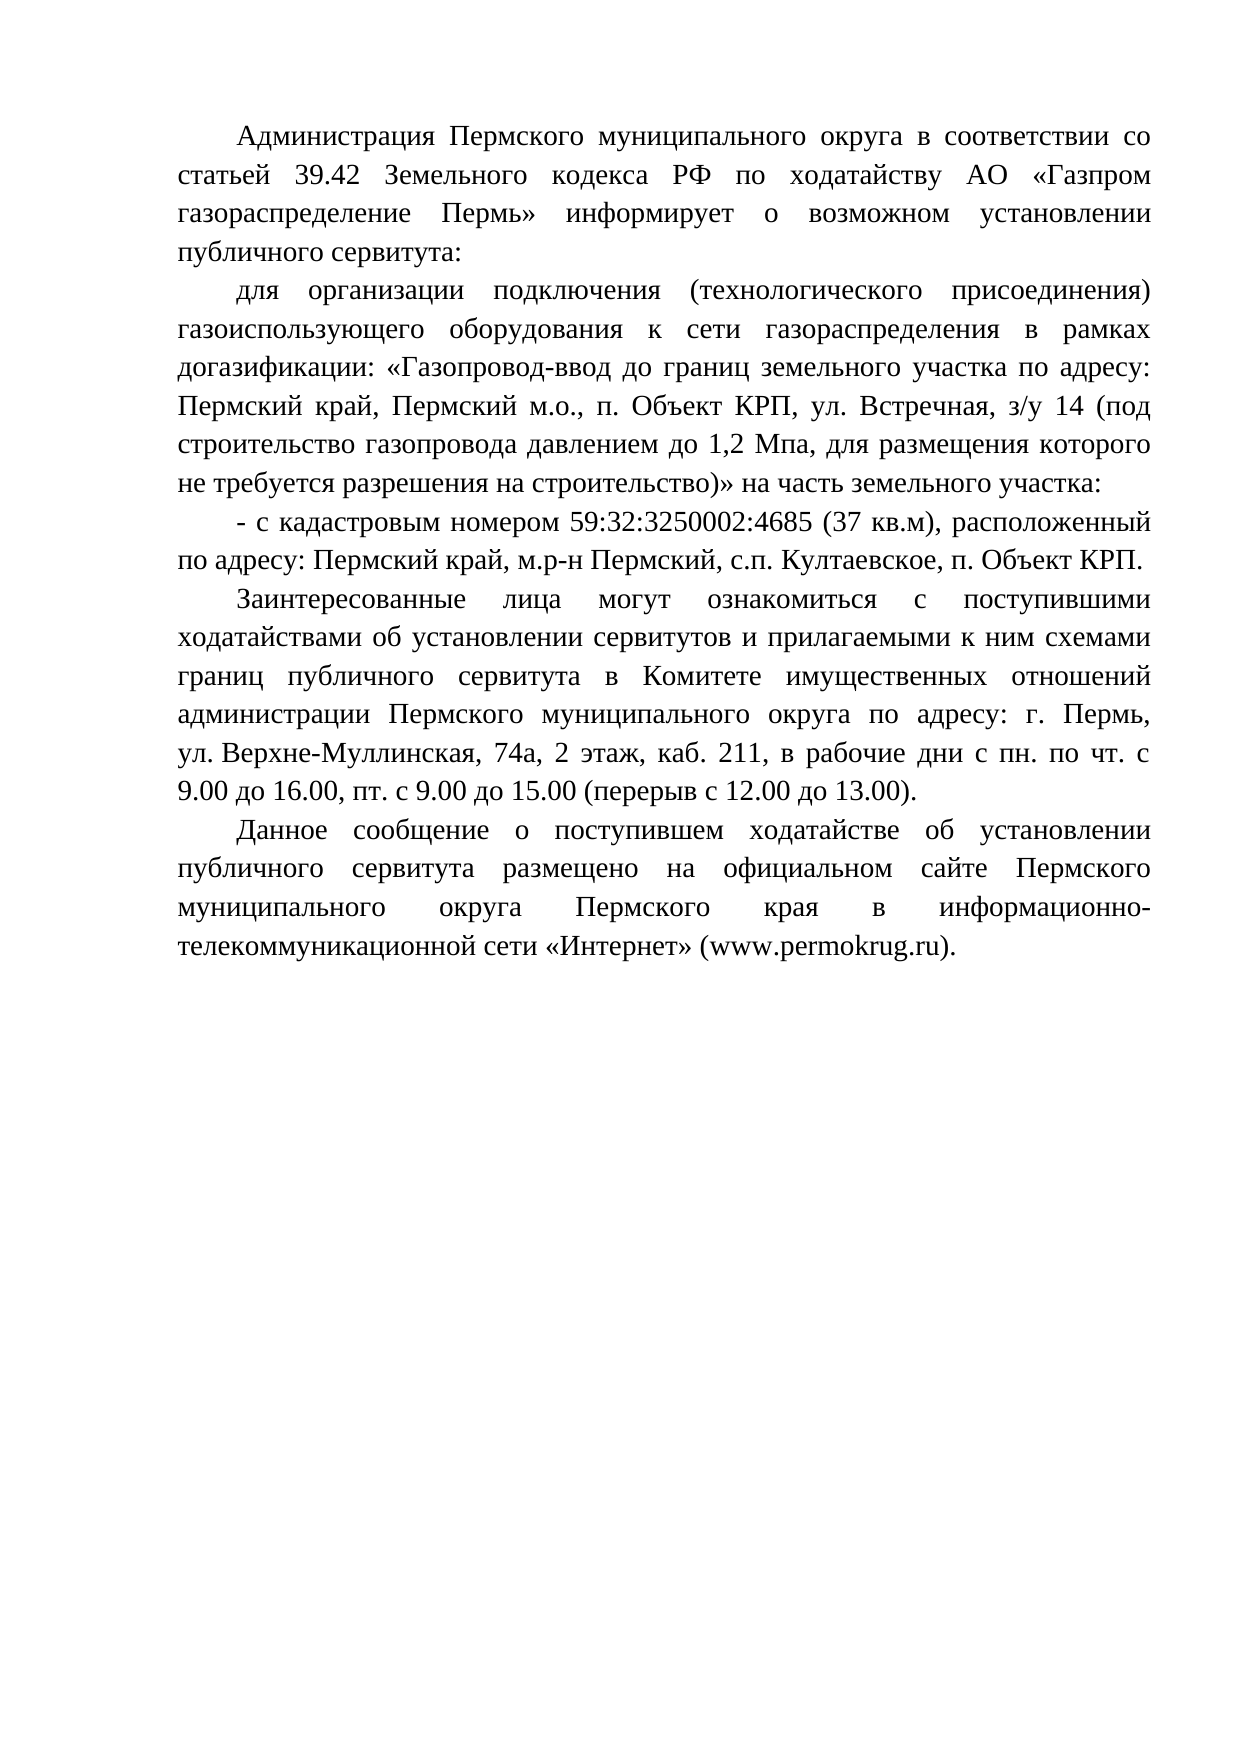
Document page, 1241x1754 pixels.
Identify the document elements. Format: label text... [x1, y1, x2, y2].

text для организации подключения (технологического присоединения) газоиспользующего оборудования к сети газораспределения в рамках догазификации: «Газопровод-ввод до границ земельного участка по адресу: Пермский край, Пермский м.о., п. Объект КРП, ул. Встречная, з/у 14 (под строительство газопровода давлением до 1,2 Мпа, для размещения которого не требуется разрешения на строительство)» на часть земельного участка: [177, 272, 1152, 499]
text Заинтересованные лица могут ознакомиться с поступившими ходатайствами об установлении сервитутов и прилагаемыми к ним схемами границ публичного сервитута в Комитете имущественных отношений администрации Пермского муниципального округа по адресу: г. Пермь, ул. Верхне-Муллинская, 74а, 2 этаж, каб. 211, в рабочие дни с пн. по чт. с 9.00 до 16.00, пт. с 9.00 до 15.00 (перерыв с 12.00 до 13.00). [177, 581, 1152, 807]
text - с кадастровым номером 59:32:3250002:4685 (37 кв.м), расположенный по адресу: Пермский край, м.р-н Пермский, с.п. Култаевское, п. Объект КРП. [177, 504, 1152, 576]
text Администрация Пермского муниципального округа в соответствии со статьей 39.42 Земельного кодекса РФ по ходатайству АО «Газпром газораспределение Пермь» информирует о возможном установлении публичного сервитута: [177, 118, 1152, 267]
text Данное сообщение о поступившем ходатайстве об установлении публичного сервитута размещено на официальном сайте Пермского муниципального округа Пермского края в информационно-телекоммуникационной сети «Интернет» (www.permokrug.ru). [177, 812, 1152, 961]
